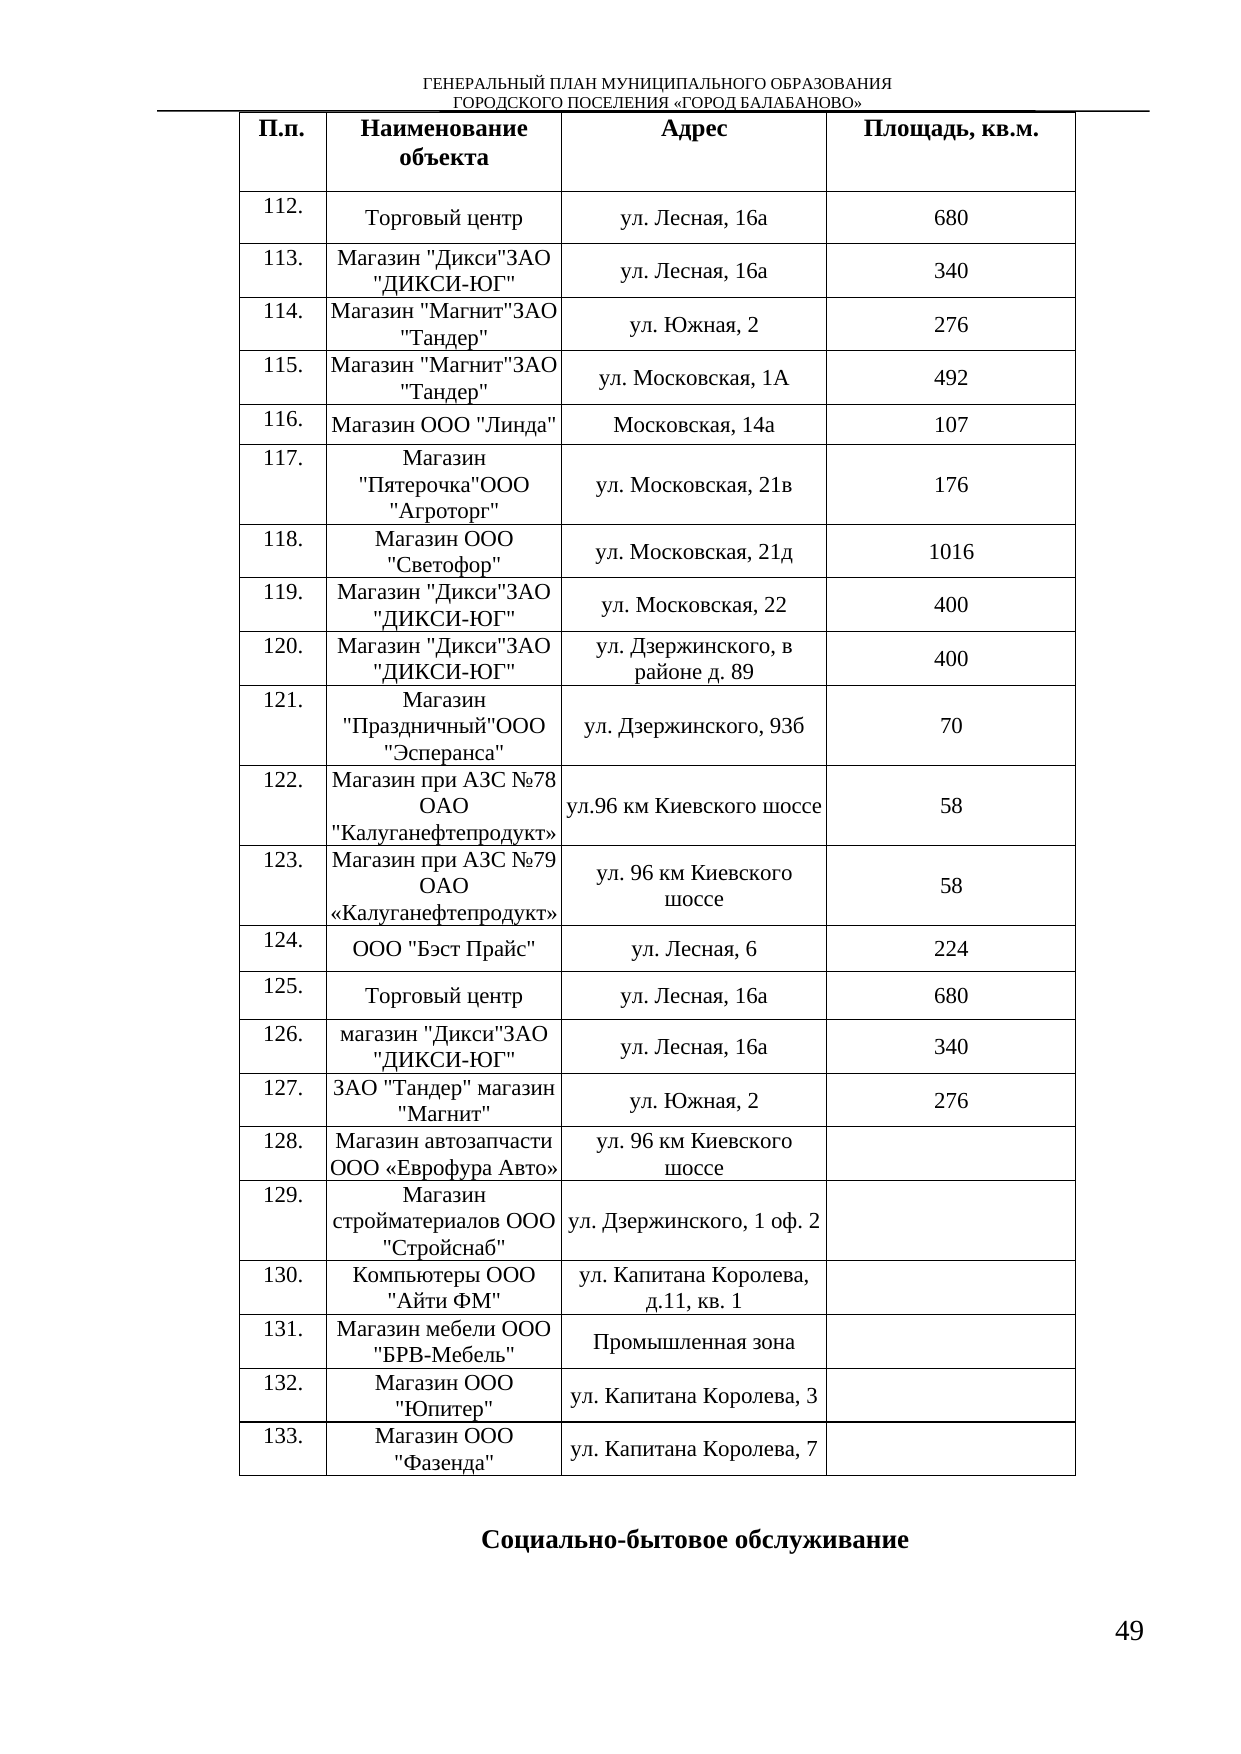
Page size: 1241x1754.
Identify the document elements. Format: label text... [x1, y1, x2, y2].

text Социально-бытовое обслуживание [171, 1523, 1144, 1554]
table_cell 122. [240, 766, 326, 845]
table_cell 340 [827, 1020, 1075, 1072]
table_cell Магазин "Пятерочка"ООО "Агроторг" [327, 445, 561, 523]
table_cell 70 [827, 686, 1075, 765]
table_cell 125. [240, 972, 326, 1019]
table_cell 121. [240, 686, 326, 765]
table_cell 128. [240, 1127, 326, 1180]
table_cell Магазин при АЗС №79 ОАО «Калуганефтепродукт» [327, 846, 561, 925]
table_cell 58 [827, 846, 1075, 925]
table_cell 118. [240, 525, 326, 577]
table_cell 680 [827, 192, 1075, 243]
table_cell Магазин мебели ООО "БРВ-Мебель" [327, 1315, 561, 1368]
table_cell магазин "Дикси"ЗАО "ДИКСИ-ЮГ" [327, 1020, 561, 1072]
table_cell 130. [240, 1261, 326, 1314]
table_header Наименование объекта [327, 113, 561, 191]
table_header Адрес [562, 113, 826, 191]
table_cell ул. Лесная, 16а [562, 972, 826, 1019]
table_cell 112. [240, 192, 326, 243]
table_header П.п. [240, 113, 326, 191]
table_cell Магазин ООО "Линда" [327, 405, 561, 443]
table_cell Магазин ООО "Светофор" [327, 525, 561, 577]
table_cell Магазин ООО "Фазенда" [327, 1423, 561, 1475]
table_cell ул. Южная, 2 [562, 298, 826, 350]
table_cell ул. Дзержинского, 93б [562, 686, 826, 765]
table_cell 131. [240, 1315, 326, 1368]
table_cell ул. Капитана Королева, 7 [562, 1423, 826, 1475]
table_cell ул.96 км Киевского шоссе [562, 766, 826, 845]
table_cell ул. Капитана Королева, 3 [562, 1369, 826, 1421]
table_cell Магазин "Магнит"ЗАО "Тандер" [327, 351, 561, 404]
table_cell 129. [240, 1181, 326, 1260]
table_cell 276 [827, 1074, 1075, 1126]
table_cell 120. [240, 632, 326, 685]
table_cell ул. Московская, 21в [562, 445, 826, 523]
table_cell Московская, 14а [562, 405, 826, 443]
table_cell ул. Лесная, 6 [562, 926, 826, 971]
table_cell Магазин "Дикси"ЗАО "ДИКСИ-ЮГ" [327, 578, 561, 631]
table_cell Компьютеры ООО "Айти ФМ" [327, 1261, 561, 1314]
table_cell ул. Московская, 21д [562, 525, 826, 577]
table_cell [827, 1261, 1075, 1314]
table_cell [827, 1369, 1075, 1421]
table_cell [827, 1181, 1075, 1260]
table_cell 117. [240, 445, 326, 523]
table_cell Промышленная зона [562, 1315, 826, 1368]
table_cell [827, 1127, 1075, 1180]
table_cell ул. Московская, 1А [562, 351, 826, 404]
table_cell Магазин автозапчасти ООО «Еврофура Авто» [327, 1127, 561, 1180]
table_cell 58 [827, 766, 1075, 845]
table_cell Магазин "Праздничный"ООО "Эсперанса" [327, 686, 561, 765]
table_header Площадь, кв.м. [827, 113, 1075, 191]
table_cell [827, 1315, 1075, 1368]
table_cell ул. Южная, 2 [562, 1074, 826, 1126]
table_cell Магазин ООО "Юпитер" [327, 1369, 561, 1421]
table_cell ЗАО "Тандер" магазин "Магнит" [327, 1074, 561, 1126]
table_cell 107 [827, 405, 1075, 443]
table_cell ул. Московская, 22 [562, 578, 826, 631]
table_cell Магазин при АЗС №78 ОАО "Калуганефтепродукт» [327, 766, 561, 845]
table_cell 176 [827, 445, 1075, 523]
table_cell 680 [827, 972, 1075, 1019]
table_cell 1016 [827, 525, 1075, 577]
table_cell ул. 96 км Киевского шоссе [562, 846, 826, 925]
table_cell ул. Капитана Королева, д.11, кв. 1 [562, 1261, 826, 1314]
table_cell 114. [240, 298, 326, 350]
table_cell 123. [240, 846, 326, 925]
table_cell 276 [827, 298, 1075, 350]
table_cell ул. Лесная, 16а [562, 192, 826, 243]
table_cell ул. Лесная, 16а [562, 1020, 826, 1072]
table_cell 126. [240, 1020, 326, 1072]
table_cell Магазин стройматериалов ООО "Стройснаб" [327, 1181, 561, 1260]
table_cell Торговый центр [327, 972, 561, 1019]
table_cell ул. Лесная, 16а [562, 244, 826, 297]
table_cell ул. Дзержинского, в районе д. 89 [562, 632, 826, 685]
table_cell 124. [240, 926, 326, 971]
table_cell Магазин "Дикси"ЗАО "ДИКСИ-ЮГ" [327, 244, 561, 297]
table_cell 115. [240, 351, 326, 404]
table_cell 133. [240, 1423, 326, 1475]
table_cell 492 [827, 351, 1075, 404]
table_cell ул. Дзержинского, 1 оф. 2 [562, 1181, 826, 1260]
table_cell Торговый центр [327, 192, 561, 243]
table_cell 116. [240, 405, 326, 443]
table_cell 340 [827, 244, 1075, 297]
table_cell 113. [240, 244, 326, 297]
table_cell Магазин "Дикси"ЗАО "ДИКСИ-ЮГ" [327, 632, 561, 685]
table_cell 400 [827, 632, 1075, 685]
table_cell ул. 96 км Киевского шоссе [562, 1127, 826, 1180]
table_cell 132. [240, 1369, 326, 1421]
table_cell 127. [240, 1074, 326, 1126]
table_cell [827, 1423, 1075, 1475]
table_cell ООО "Бэст Прайс" [327, 926, 561, 971]
table_cell 400 [827, 578, 1075, 631]
table_cell Магазин "Магнит"ЗАО "Тандер" [327, 298, 561, 350]
table_cell 119. [240, 578, 326, 631]
table_cell 224 [827, 926, 1075, 971]
